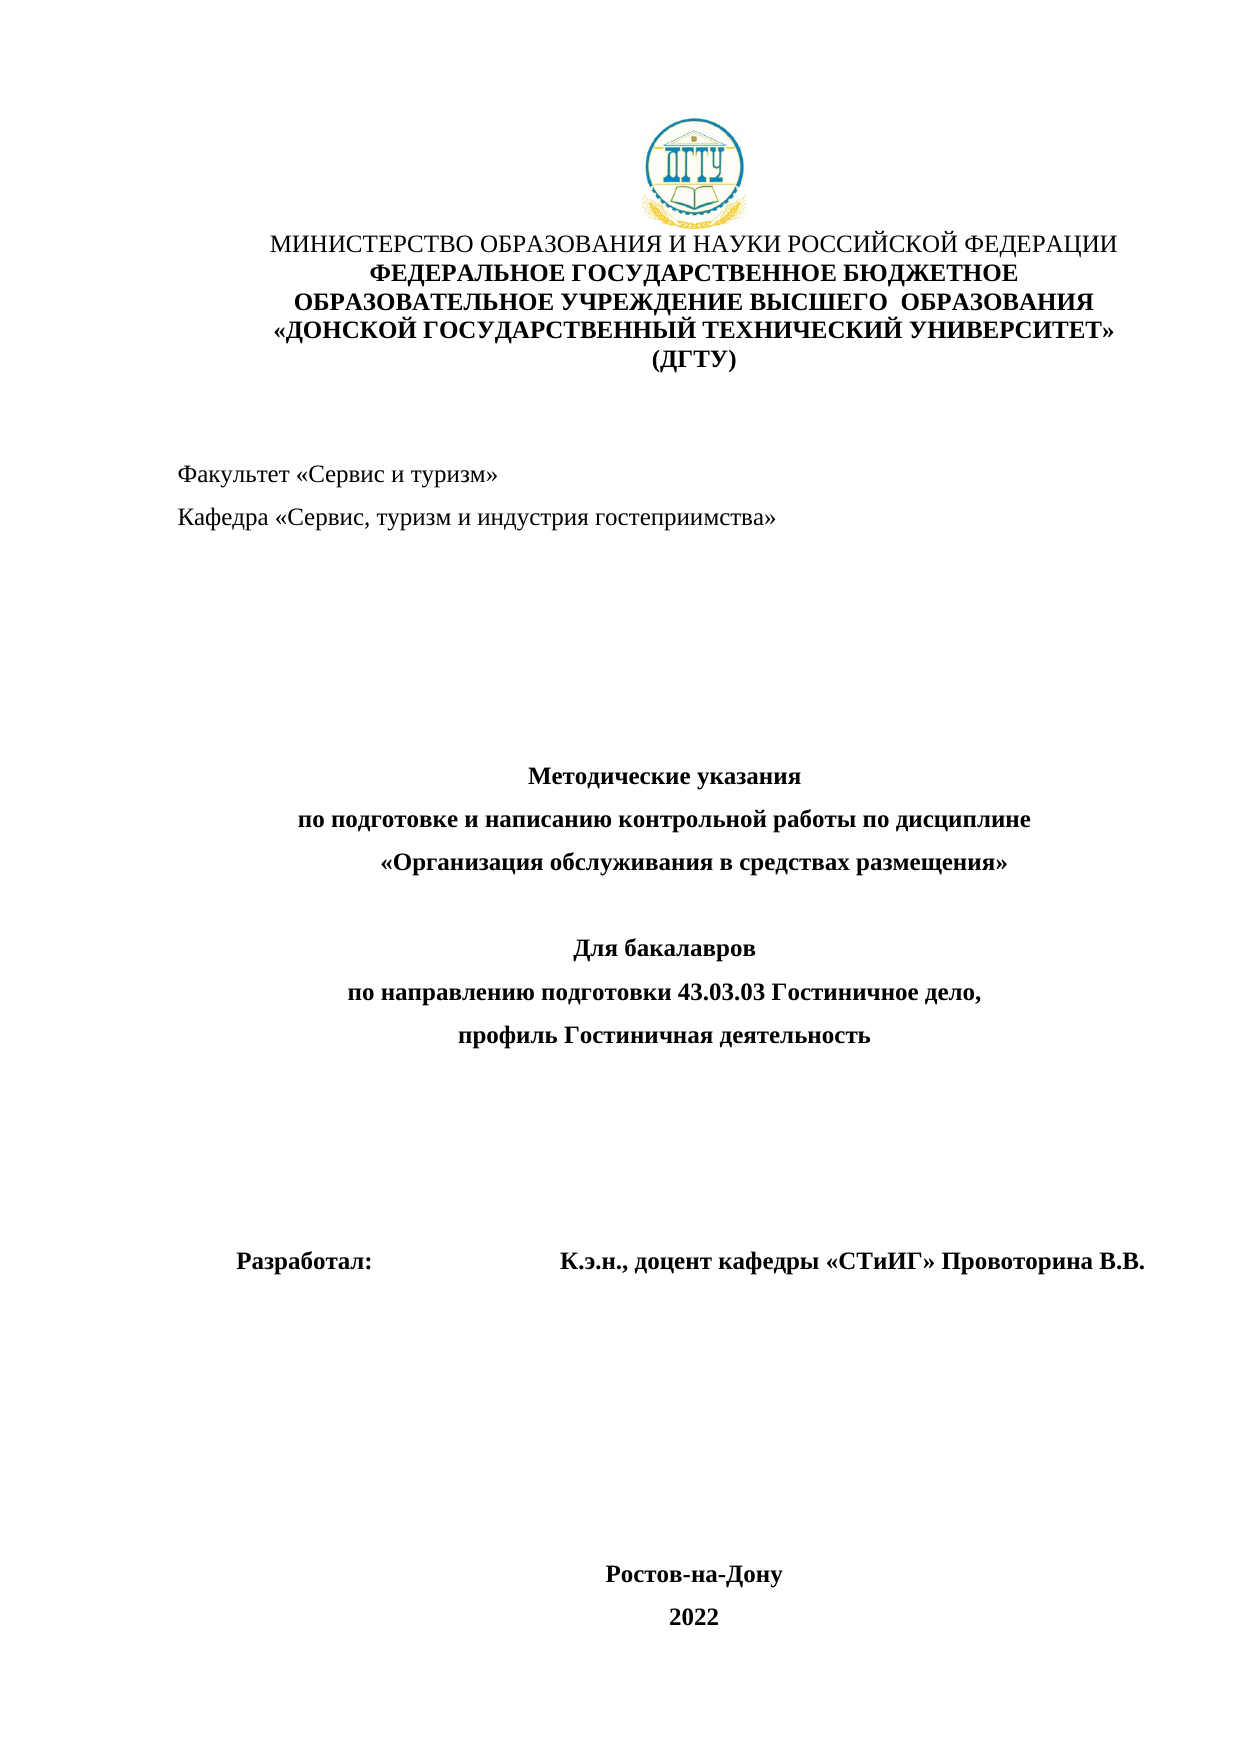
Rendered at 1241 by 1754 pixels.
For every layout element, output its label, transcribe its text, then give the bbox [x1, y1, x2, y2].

text Разработал: К.э.н., доцент кафедры «СТиИГ» Провоторина В.В. [177, 1246, 1152, 1275]
text 2022 [177, 1602, 1152, 1631]
text по подготовке и написанию контрольной работы по дисциплине [177, 804, 1152, 833]
text (ДГТУ) [177, 344, 1152, 373]
text профиль Гостиничная деятельность [177, 1020, 1152, 1048]
text Факультет «Сервис и туризм» [177, 459, 1152, 488]
text ОБРАЗОВАТЕЛЬНОЕ УЧРЕЖДЕНИЕ ВЫСШЕГО ОБРАЗОВАНИЯ [177, 287, 1152, 315]
text Методические указания [177, 761, 1152, 790]
picture [641, 118, 747, 229]
text Кафедра «Сервис, туризм и индустрия гостеприимства» [177, 502, 1152, 531]
text ФЕДЕРАЛЬНОЕ ГОСУДАРСТВЕННОЕ БЮДЖЕТНОЕ [177, 258, 1152, 287]
text по направлению подготовки 43.03.03 Гостиничное дело, [177, 977, 1152, 1005]
text «ДОНСКОЙ ГОСУДАРСТВЕННЫЙ ТЕХНИЧЕСКИЙ УНИВЕРСИТЕТ» [177, 315, 1152, 344]
text «Организация обслуживания в средствах размещения» [177, 847, 1152, 876]
text МИНИСТЕРСТВО ОБРАЗОВАНИЯ И НАУКИ РОССИЙСКОЙ ФЕДЕРАЦИИ [177, 229, 1152, 258]
text Ростов-на-Дону [177, 1559, 1152, 1587]
text Для бакалавров [177, 933, 1152, 962]
